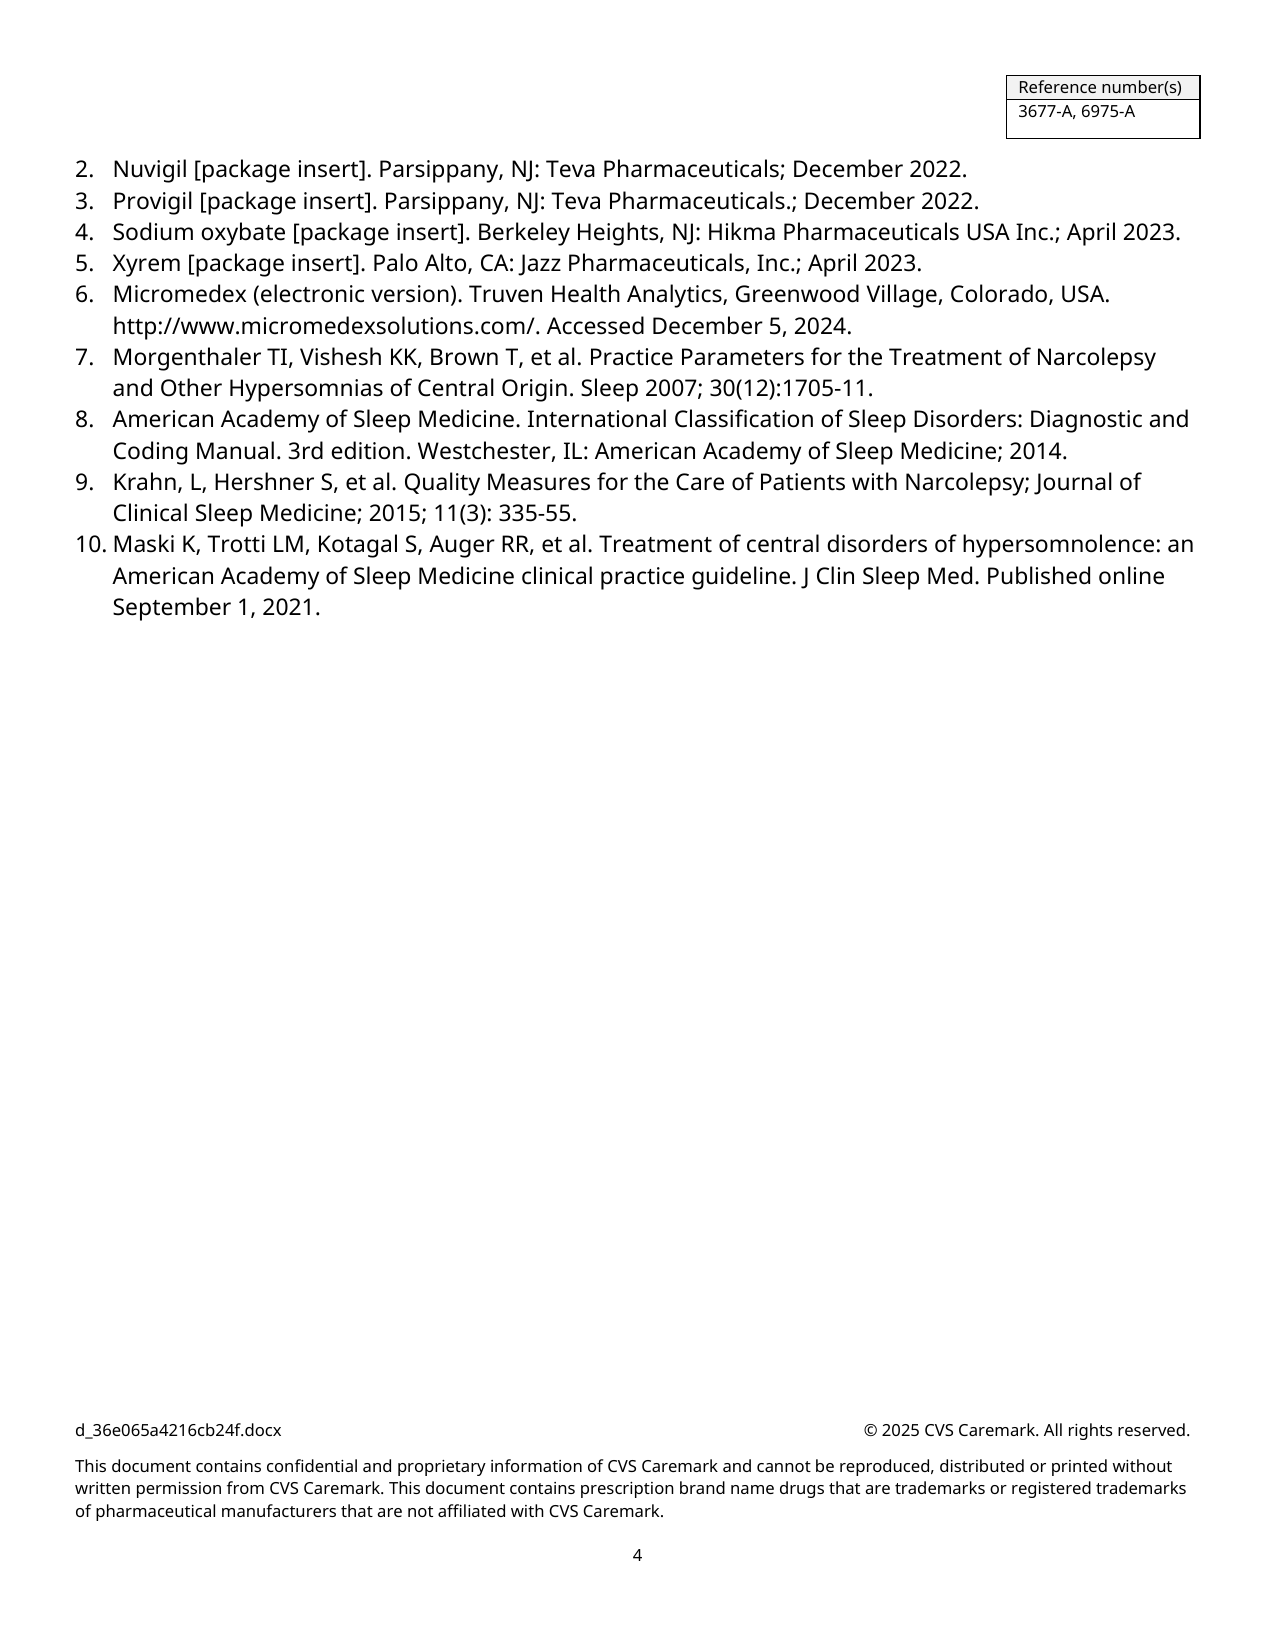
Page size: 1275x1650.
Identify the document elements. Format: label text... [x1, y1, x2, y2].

text Provigil [package insert]. Parsippany, NJ: Teva Pharmaceuticals.; December 2022. [75, 184, 1200, 216]
text Xyrem [package insert]. Palo Alto, CA: Jazz Pharmaceuticals, Inc.; April 2023. [75, 247, 1200, 278]
text Micromedex (electronic version). Truven Health Analytics, Greenwood Village, Colorado, USA. http://www.micromedexsolutions.com/. Accessed December 5, 2024. [75, 278, 1200, 341]
text Sodium oxybate [package insert]. Berkeley Heights, NJ: Hikma Pharmaceuticals USA Inc.; April 2023. [75, 216, 1200, 247]
text American Academy of Sleep Medicine. International Classification of Sleep Disorders: Diagnostic and Coding Manual. 3rd edition. Westchester, IL: American Academy of Sleep Medicine; 2014. [75, 403, 1200, 466]
text Maski K, Trotti LM, Kotagal S, Auger RR, et al. Treatment of central disorders of hypersomnolence: an American Academy of Sleep Medicine clinical practice guideline. J Clin Sleep Med. Published online September 1, 2021. [75, 528, 1200, 622]
text Nuvigil [package insert]. Parsippany, NJ: Teva Pharmaceuticals; December 2022. [75, 153, 1200, 184]
text Morgenthaler TI, Vishesh KK, Brown T, et al. Practice Parameters for the Treatment of Narcolepsy and Other Hypersomnias of Central Origin. Sleep 2007; 30(12):1705-11. [75, 341, 1200, 403]
text Krahn, L, Hershner S, et al. Quality Measures for the Care of Patients with Narcolepsy; Journal of Clinical Sleep Medicine; 2015; 11(3): 335-55. [75, 466, 1200, 528]
